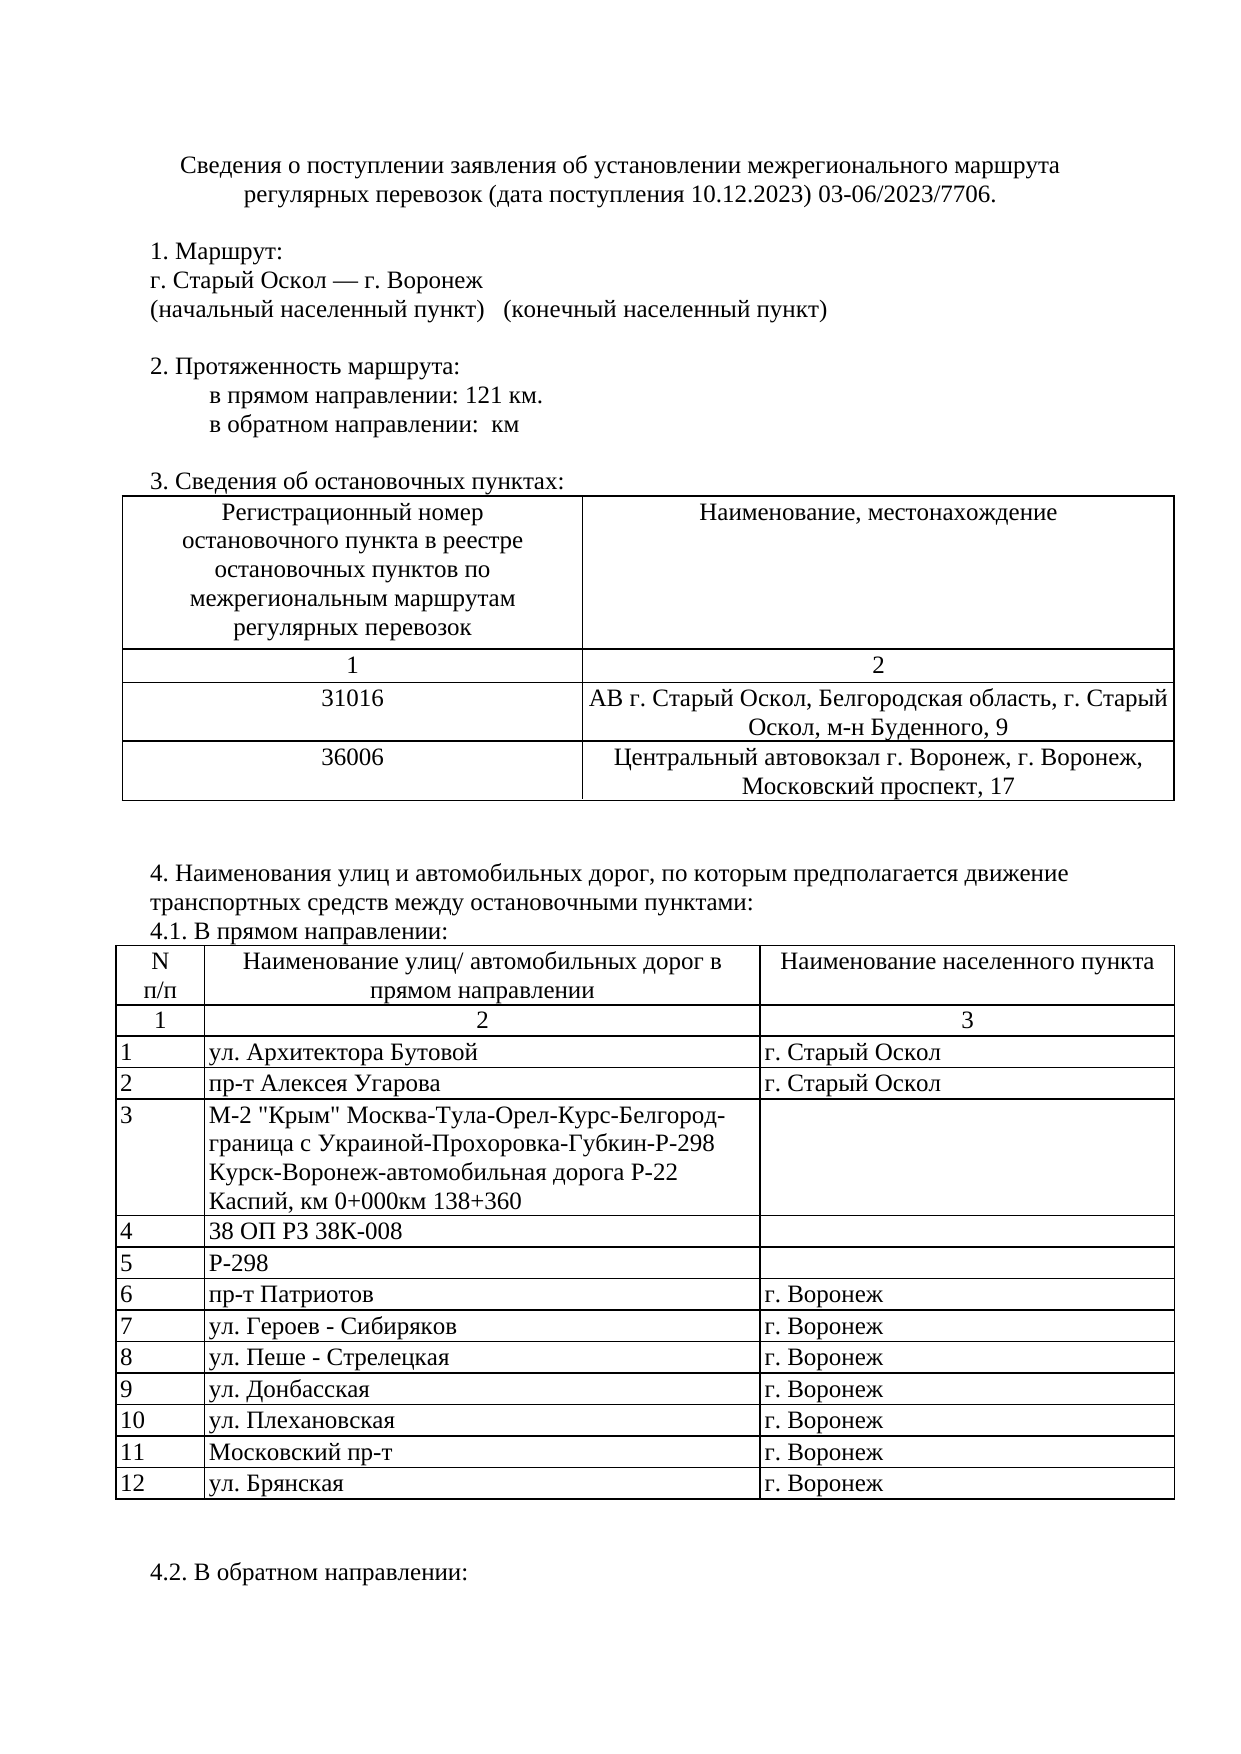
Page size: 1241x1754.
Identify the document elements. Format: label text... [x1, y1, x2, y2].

table_cell 10 [117, 1405, 204, 1435]
table_cell 2 [583, 650, 1173, 681]
table_cell 3 [117, 1100, 204, 1215]
table_header N п/п [117, 946, 204, 1004]
table_cell М-2 "Крым" Москва-Тула-Орел-Курс-Белгород-граница с Украиной-Прохоровка-Губкин-Р-298 Курск-Воронеж-автомобильная дорога Р-22 Каспий, км 0+000км 138+360 [205, 1100, 759, 1215]
table_cell г. Воронеж [761, 1405, 1174, 1435]
table_cell АВ г. Старый Оскол, Белгородская область, г. Старый Оскол, м-н Буденного, 9 [583, 683, 1173, 740]
table_cell г. Старый Оскол [761, 1068, 1174, 1098]
table_cell г. Воронеж [761, 1342, 1174, 1372]
table_cell г. Воронеж [761, 1468, 1174, 1498]
table_cell 31016 [123, 683, 582, 740]
table_header Наименование улиц/ автомобильных дорог в прямом направлении [205, 946, 759, 1004]
table_cell Центральный автовокзал г. Воронеж, г. Воронеж, Московский проспект, 17 [583, 742, 1173, 799]
text 3. Сведения об остановочных пунктах: [150, 466, 1090, 495]
table_cell 2 [117, 1068, 204, 1098]
text 4.1. В прямом направлении: [150, 916, 1090, 945]
table_header Наименование, местонахождение [583, 497, 1173, 648]
table_cell ул. Брянская [205, 1468, 759, 1498]
table_cell 6 [117, 1279, 204, 1309]
table_cell г. Старый Оскол [761, 1037, 1174, 1067]
table_cell 5 [117, 1248, 204, 1278]
table_cell ул. Героев - Сибиряков [205, 1311, 759, 1341]
table_header Наименование населенного пункта [761, 946, 1174, 1004]
text 4.2. В обратном направлении: [150, 1557, 1090, 1586]
table_cell ул. Пеше - Стрелецкая [205, 1342, 759, 1372]
table_cell 11 [117, 1437, 204, 1466]
table_cell пр-т Алексея Угарова [205, 1068, 759, 1098]
table_cell 2 [205, 1006, 759, 1035]
table_cell г. Воронеж [761, 1374, 1174, 1403]
table_cell 3 [761, 1006, 1174, 1035]
table_cell 4 [117, 1216, 204, 1246]
text (начальный населенный пункт) (конечный населенный пункт) [150, 294, 1090, 322]
table_cell 1 [123, 650, 582, 681]
table_cell пр-т Патриотов [205, 1279, 759, 1309]
table_cell ул. Архитектора Бутовой [205, 1037, 759, 1067]
table_cell г. Воронеж [761, 1437, 1174, 1466]
table_cell ул. Донбасская [205, 1374, 759, 1403]
text Сведения о поступлении заявления об установлении межрегионального маршрута регулярных перевозок (дата поступления 10.12.2023) 03-06/2023/7706. [150, 150, 1090, 207]
table_cell ул. Плехановская [205, 1405, 759, 1435]
table_cell 7 [117, 1311, 204, 1341]
table_cell [761, 1216, 1174, 1246]
text в прямом направлении: 121 км. [150, 380, 1090, 409]
text 4. Наименования улиц и автомобильных дорог, по которым предполагается движение транспортных средств между остановочными пунктами: [150, 858, 1090, 916]
table_cell г. Воронеж [761, 1279, 1174, 1309]
table_cell 1 [117, 1006, 204, 1035]
table_cell 12 [117, 1468, 204, 1498]
table_cell г. Воронеж [761, 1311, 1174, 1341]
text в обратном направлении: км [150, 409, 1090, 437]
table_cell 8 [117, 1342, 204, 1372]
text 1. Маршрут: [150, 236, 1090, 265]
table_cell 38 ОП РЗ 38К-008 [205, 1216, 759, 1246]
table_cell 9 [117, 1374, 204, 1403]
text 2. Протяженность маршрута: [150, 351, 1090, 380]
table_cell Московский пр-т [205, 1437, 759, 1466]
table_cell [761, 1100, 1174, 1215]
table_cell 1 [117, 1037, 204, 1067]
text г. Старый Оскол — г. Воронеж [150, 265, 1090, 294]
table_cell Р-298 [205, 1248, 759, 1278]
table_cell 36006 [123, 742, 582, 799]
table_header Регистрационный номер остановочного пункта в реестре остановочных пунктов по межрегиональным маршрутам регулярных перевозок [123, 497, 582, 648]
table_cell [761, 1248, 1174, 1278]
